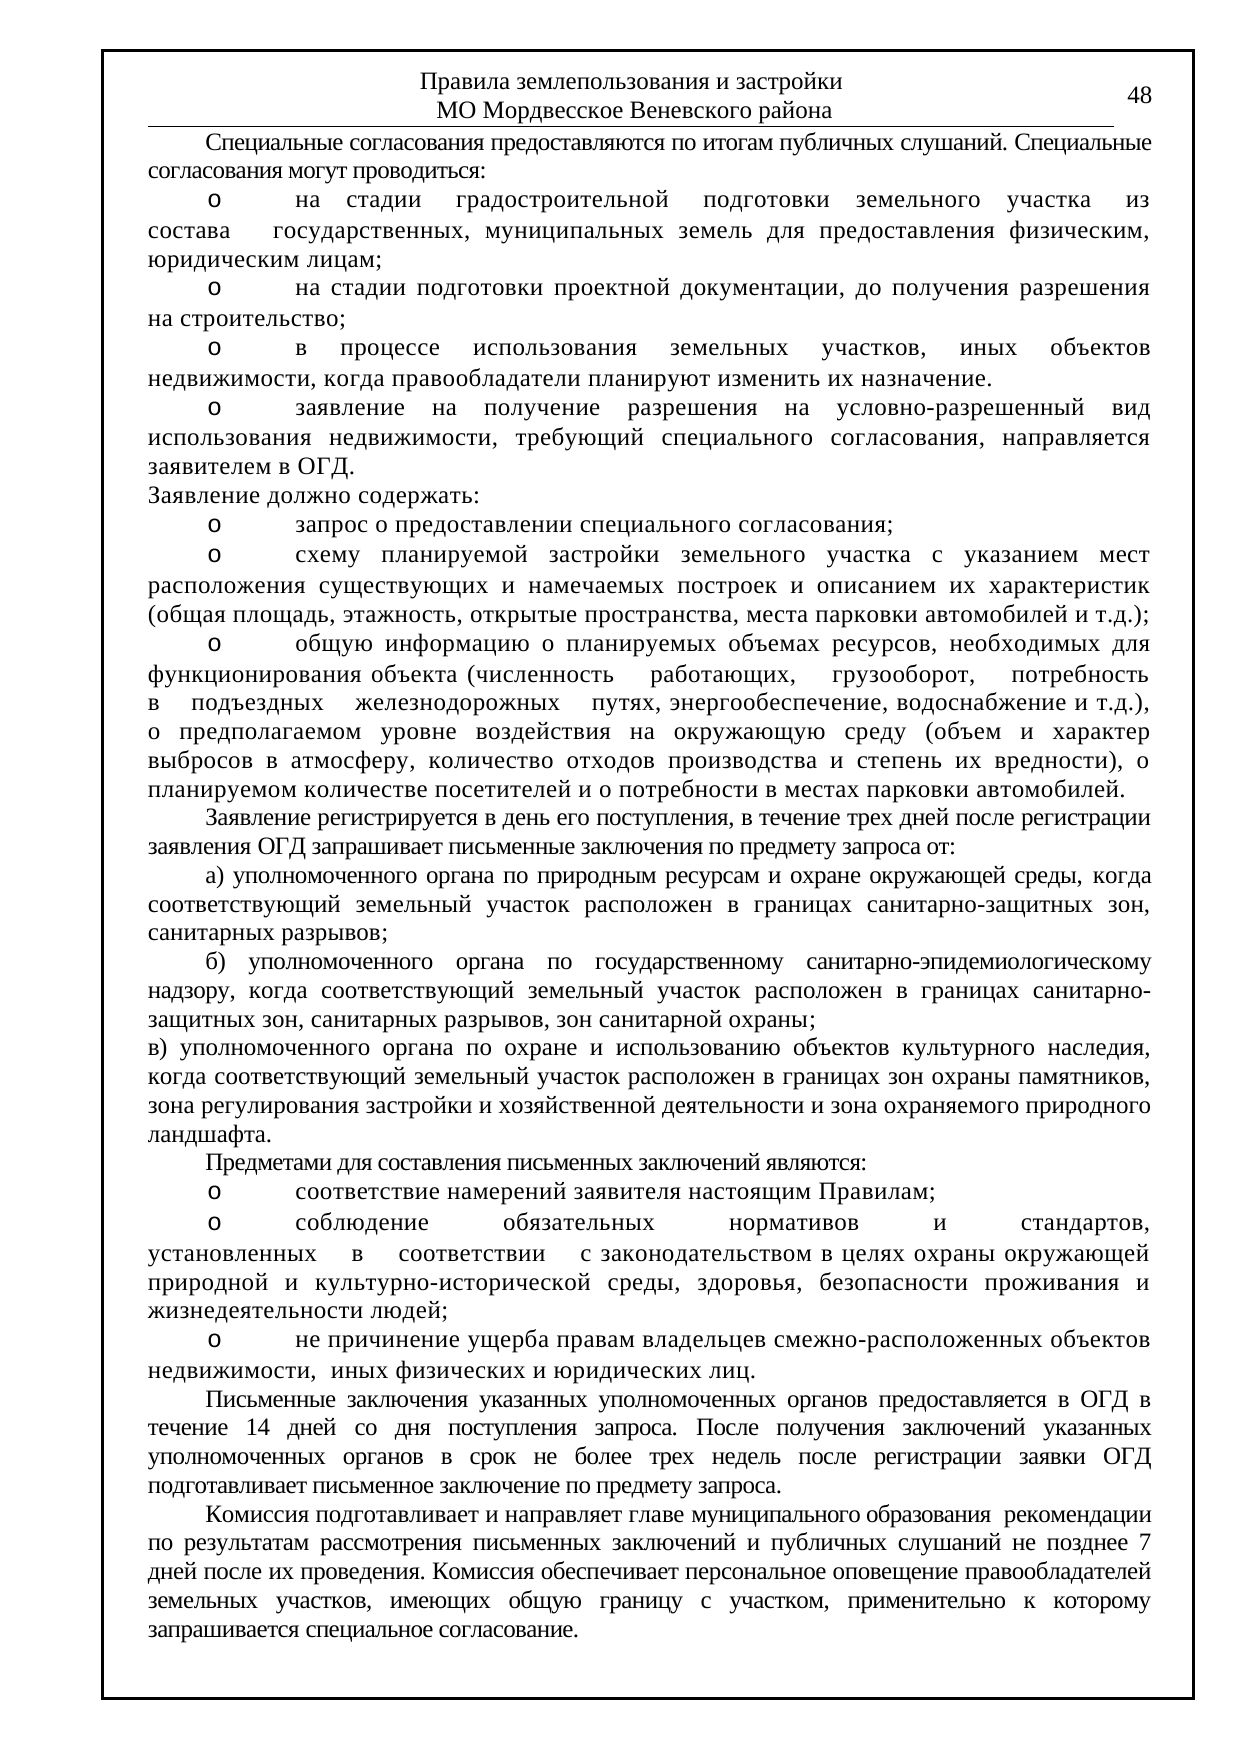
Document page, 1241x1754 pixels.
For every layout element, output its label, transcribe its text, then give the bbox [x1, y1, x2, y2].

text на стадии градостроительной подготовки земельного участка из состава государственных, муниципальных земель для предоставления физическим, юридическим лицам; [148, 184, 1152, 272]
text соблюдение обязательных нормативов и стандартов, установленных в соответствии с законодательством в целях охраны окружающей природной и культурно-исторической среды, здоровья, безопасности проживания и жизнедеятельности людей; [148, 1207, 1152, 1324]
text Предметами для составления письменных заключений являются: [148, 1147, 1152, 1176]
text на стадии подготовки проектной документации, до получения разрешения на строительство; [148, 272, 1152, 332]
text Специальные согласования предоставляются по итогам публичных слушаний. Специальные согласования могут проводиться: [148, 127, 1152, 184]
text соответствие намерений заявителя настоящим Правилам; [148, 1176, 1152, 1207]
text а) уполномоченного органа по природным ресурсам и охране окружающей среды, когда соответствующий земельный участок расположен в границах санитарно-защитных зон, санитарных разрывов; [148, 860, 1152, 946]
text общую информацию о планируемых объемах ресурсов, необходимых для функционирования объекта (численность работающих, грузооборот, потребность в подъездных железнодорожных путях, энергообеспечение, водоснабжение и т.д.), о предполагаемом уровне воздействия на окружающую среду (объем и характер выбросов в атмосферу, количество отходов производства и степень их вредности), о планируемом количестве посетителей и о потребности в местах парковки автомобилей. [148, 628, 1152, 802]
text Заявление регистрируется в день его поступления, в течение трех дней после регистрации заявления ОГД запрашивает письменные заключения по предмету запроса от: [148, 802, 1152, 860]
text в процессе использования земельных участков, иных объектов недвижимости, когда правообладатели планируют изменить их назначение. [148, 332, 1152, 392]
text Комиссия подготавливает и направляет главе муниципального образования рекомендации по результатам рассмотрения письменных заключений и публичных слушаний не позднее 7 дней после их проведения. Комиссия обеспечивает персональное оповещение правообладателей земельных участков, имеющих общую границу с участком, применительно к которому запрашивается специальное согласование. [148, 1499, 1152, 1642]
text схему планируемой застройки земельного участка с указанием мест расположения существующих и намечаемых построек и описанием их характеристик (общая площадь, этажность, открытые пространства, места парковки автомобилей и т.д.); [148, 539, 1152, 628]
list Заявление должно содержать: [148, 480, 1152, 509]
text в) уполномоченного органа по охране и использованию объектов культурного наследия, когда соответствующий земельный участок расположен в границах зон охраны памятников, зона регулирования застройки и хозяйственной деятельности и зона охраняемого природного ландшафта. [148, 1032, 1152, 1147]
text Письменные заключения указанных уполномоченных органов предоставляется в ОГД в течение 14 дней со дня поступления запроса. После получения заключений указанных уполномоченных органов в срок не более трех недель после регистрации заявки ОГД подготавливает письменное заключение по предмету запроса. [148, 1384, 1152, 1499]
text заявление на получение разрешения на условно-разрешенный вид использования недвижимости, требующий специального согласования, направляется заявителем в ОГД. [148, 392, 1152, 480]
text запрос о предоставлении специального согласования; [148, 509, 1152, 539]
text не причинение ущерба правам владельцев смежно-расположенных объектов недвижимости, иных физических и юридических лиц. [148, 1324, 1152, 1384]
text б) уполномоченного органа по государственному санитарно-эпидемиологическому надзору, когда соответствующий земельный участок расположен в границах санитарно-защитных зон, санитарных разрывов, зон санитарной охраны; [148, 946, 1152, 1032]
